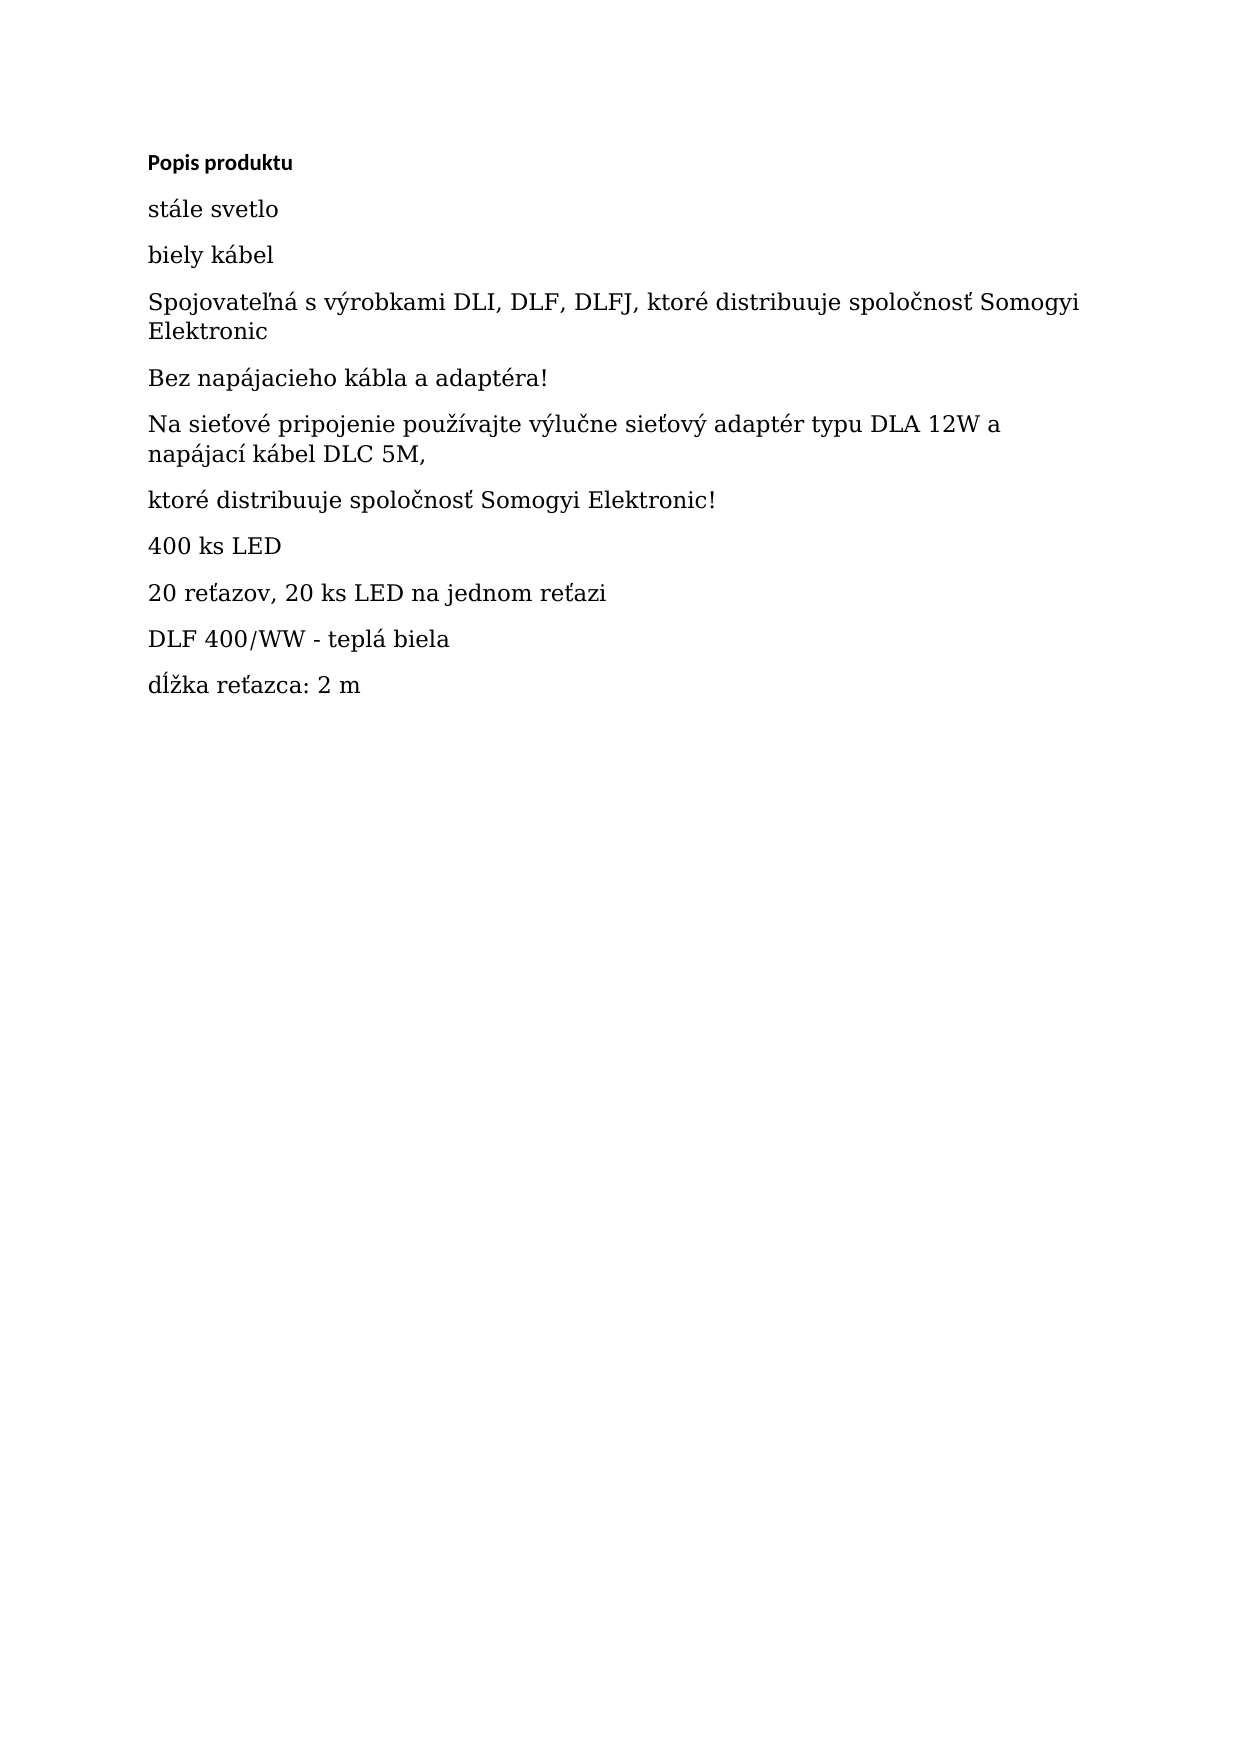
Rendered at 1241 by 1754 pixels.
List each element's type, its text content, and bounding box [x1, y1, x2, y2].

text 20 reťazov, 20 ks LED na jednom reťazi [148, 578, 1093, 606]
text DLF 400/WW - teplá biela [148, 625, 1093, 652]
text Bez napájacieho kábla a adaptéra! [148, 363, 1093, 391]
text Popis produktu [148, 148, 1093, 176]
text Spojovateľná s výrobkami DLI, DLF, DLFJ, ktoré distribuuje spoločnosť Somogyi Elektronic [148, 287, 1093, 344]
text 400 ks LED [148, 532, 1093, 559]
text Na sieťové pripojenie používajte výlučne sieťový adaptér typu DLA 12W a napájací kábel DLC 5M, [148, 409, 1093, 467]
text ktoré distribuuje spoločnosť Somogyi Elektronic! [148, 486, 1093, 513]
text dĺžka reťazca: 2 m [148, 671, 1093, 698]
text biely kábel [148, 241, 1093, 268]
text stále svetlo [148, 194, 1093, 222]
